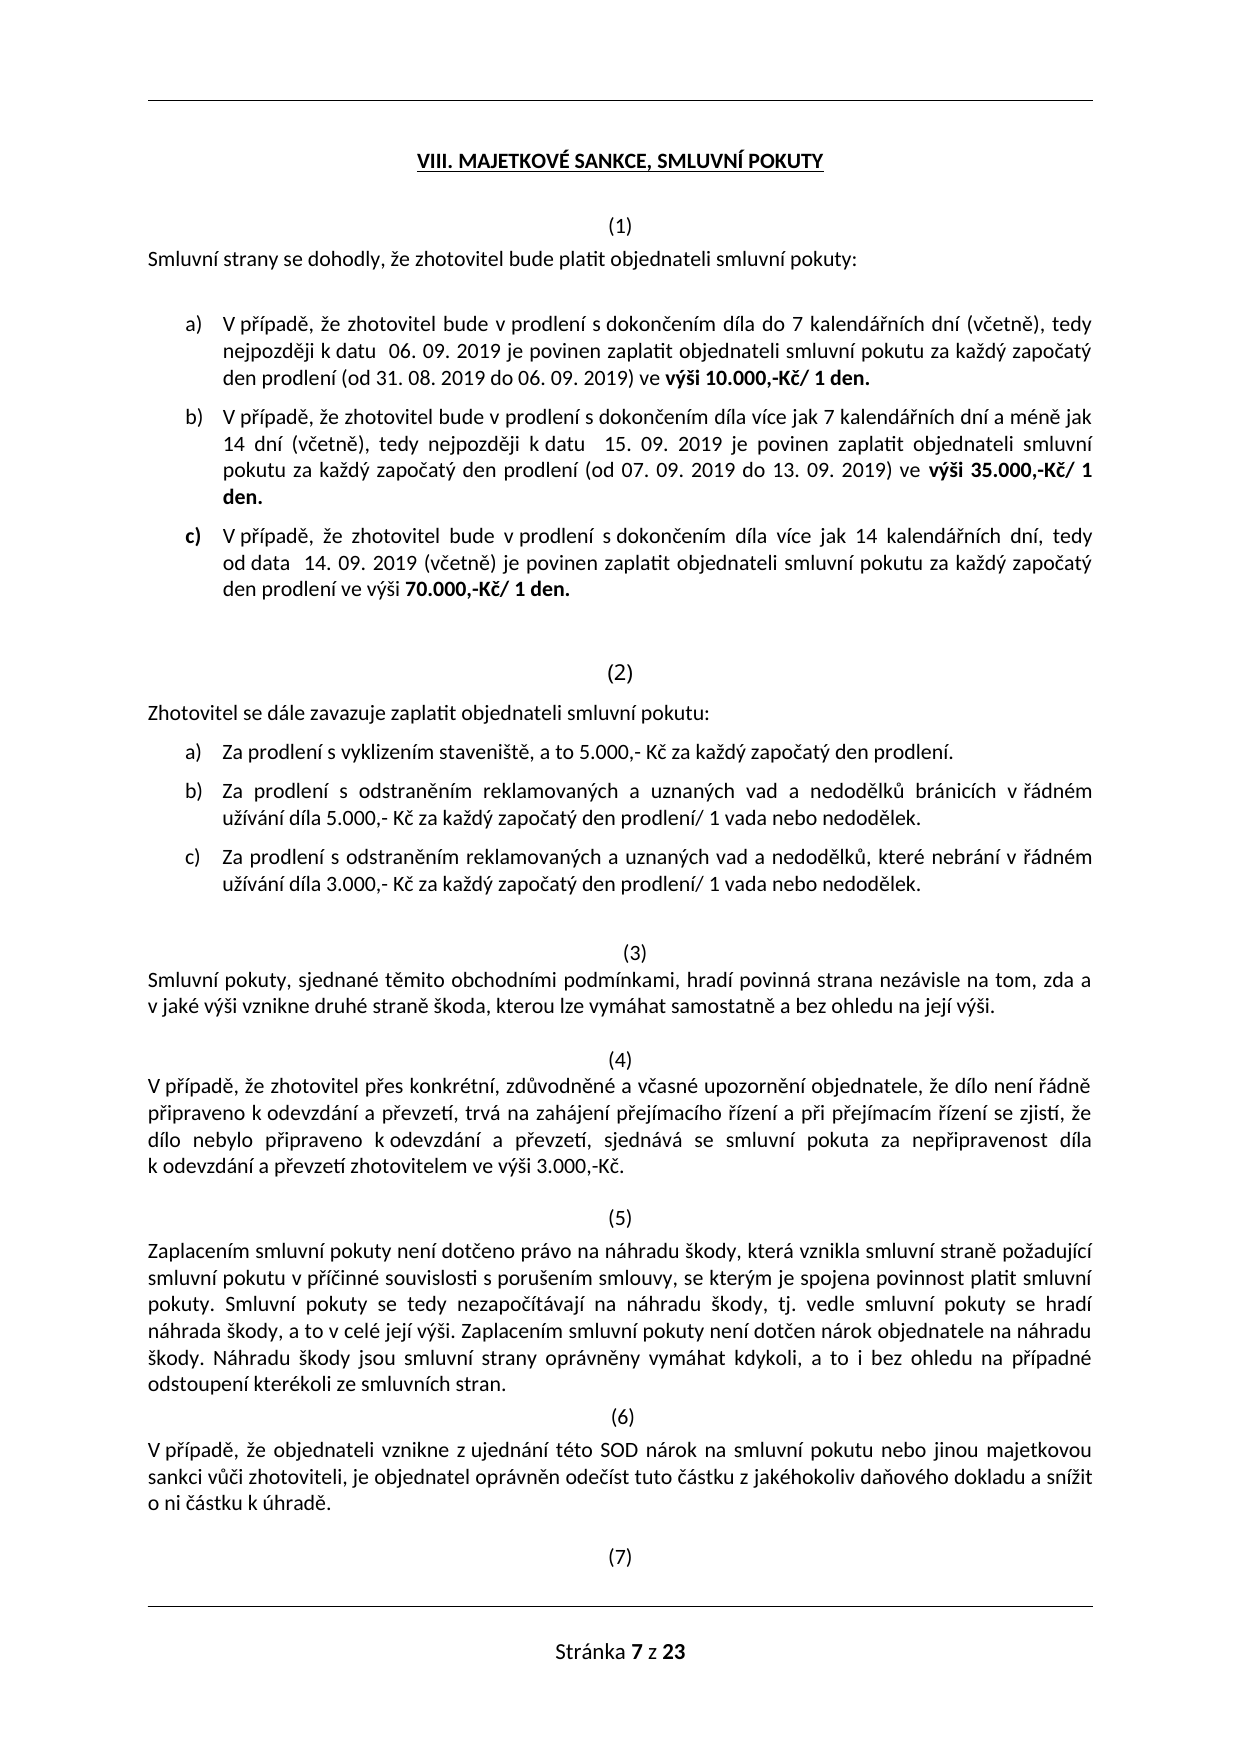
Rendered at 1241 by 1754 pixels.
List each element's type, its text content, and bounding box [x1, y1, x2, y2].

list V případě, že zhotovitel bude v prodlení s dokončením díla do 7 kalendářních dní (včetně), tedy nejpozději k datu 06. 09. 2019 je povinen zaplatit objednateli smluvní pokutu za každý započatý den prodlení (od 31. 08. 2019 do 06. 09. 2019) ve výši 10.000,-Kč/ 1 den. [185, 311, 1093, 391]
text (2) [148, 657, 1093, 687]
list V případě, že zhotovitel bude v prodlení s dokončením díla více jak 14 kalendářních dní, tedy od data 14. 09. 2019 (včetně) je povinen zaplatit objednateli smluvní pokutu za každý započatý den prodlení ve výši 70.000,-Kč/ 1 den. [185, 522, 1093, 602]
text (7) [148, 1543, 1093, 1569]
text VIII. Majetkové sankce, smluvní pokuty [148, 148, 1093, 174]
text Smluvní strany se dohodly, že zhotovitel bude platit objednateli smluvní pokuty: [148, 245, 1093, 271]
text V případě, že objednateli vznikne z ujednání této SOD nárok na smluvní pokutu nebo jinou majetkovou sankci vůči zhotoviteli, je objednatel oprávněn odečíst tuto částku z jakéhokoliv daňového dokladu a snížit o ni částku k úhradě. [148, 1436, 1093, 1516]
list Za prodlení s vyklizením staveniště, a to 5.000,- Kč za každý započatý den prodlení. [185, 738, 1093, 765]
list V případě, že zhotovitel bude v prodlení s dokončením díla více jak 7 kalendářních dní a méně jak 14 dní (včetně), tedy nejpozději k datu 15. 09. 2019 je povinen zaplatit objednateli smluvní pokutu za každý započatý den prodlení (od 07. 09. 2019 do 13. 09. 2019) ve výši 35.000,-Kč/ 1 den. [185, 403, 1093, 510]
text (1) [148, 212, 1093, 238]
list Za prodlení s odstraněním reklamovaných a uznaných vad a nedodělků bránicích v řádném užívání díla 5.000,- Kč za každý započatý den prodlení/ 1 vada nebo nedodělek. [185, 778, 1093, 831]
text (5) [148, 1204, 1093, 1231]
text (4) [148, 1046, 1093, 1072]
text (6) [148, 1403, 1093, 1430]
text V případě, že zhotovitel přes konkrétní, zdůvodněné a včasné upozornění objednatele, že dílo není řádně připraveno k odevzdání a převzetí, trvá na zahájení přejímacího řízení a při přejímacím řízení se zjistí, že dílo nebylo připraveno k odevzdání a převzetí, sjednává se smluvní pokuta za nepřipravenost díla k odevzdání a převzetí zhotovitelem ve výši 3.000,-Kč. [148, 1072, 1093, 1179]
list Za prodlení s odstraněním reklamovaných a uznaných vad a nedodělků, které nebrání v řádném užívání díla 3.000,- Kč za každý započatý den prodlení/ 1 vada nebo nedodělek. [185, 843, 1093, 897]
text Zaplacením smluvní pokuty není dotčeno právo na náhradu škody, která vznikla smluvní straně požadující smluvní pokutu v příčinné souvislosti s porušením smlouvy, se kterým je spojena povinnost platit smluvní pokuty. Smluvní pokuty se tedy nezapočítávají na náhradu škody, tj. vedle smluvní pokuty se hradí náhrada škody, a to v celé její výši. Zaplacením smluvní pokuty není dotčen nárok objednatele na náhradu škody. Náhradu škody jsou smluvní strany oprávněny vymáhat kdykoli, a to i bez ohledu na případné odstoupení kterékoli ze smluvních stran. [148, 1237, 1093, 1397]
text Smluvní pokuty, sjednané těmito obchodními podmínkami, hradí povinná strana nezávisle na tom, zda a v jaké výši vznikne druhé straně škoda, kterou lze vymáhat samostatně a bez ohledu na její výši. [148, 966, 1093, 1019]
text (3) [177, 939, 1093, 966]
text Zhotovitel se dále zavazuje zaplatit objednateli smluvní pokutu: [148, 699, 1093, 726]
